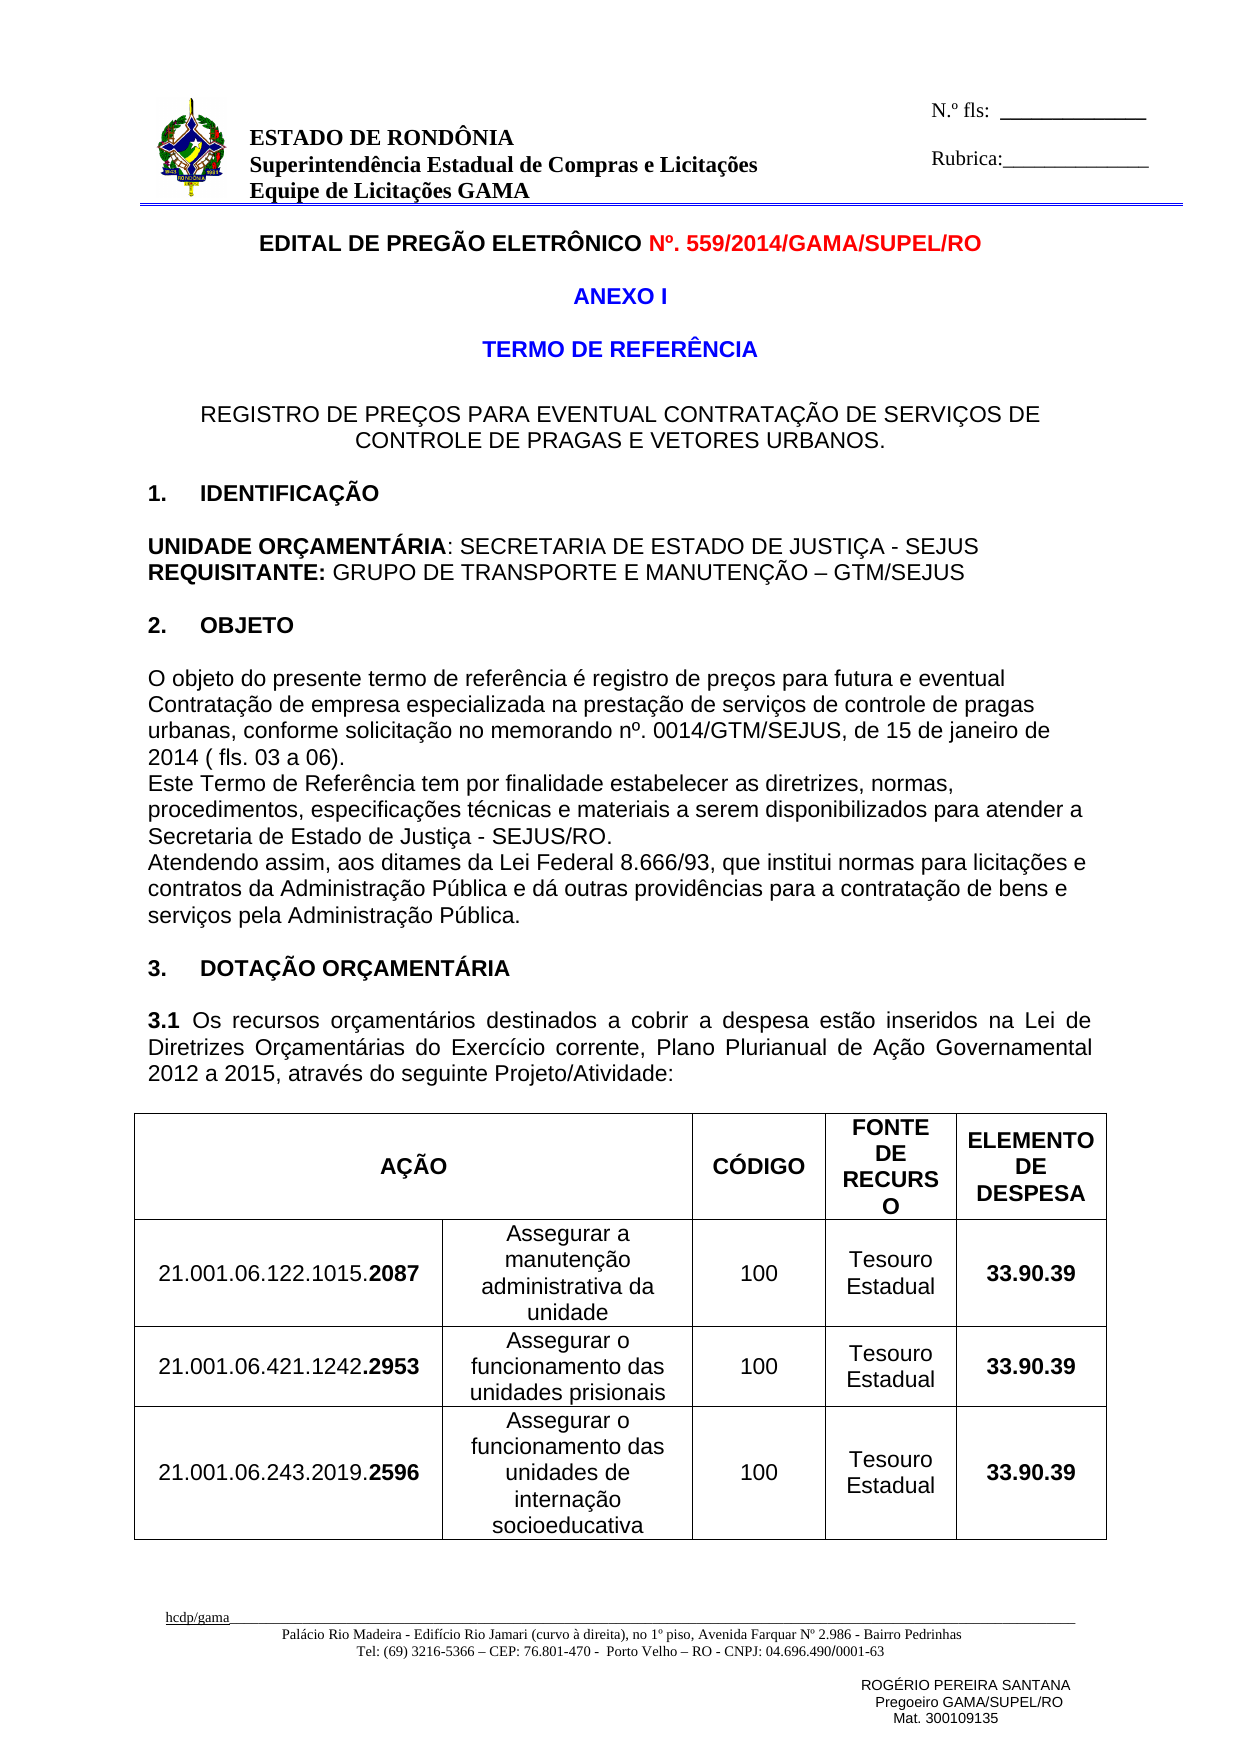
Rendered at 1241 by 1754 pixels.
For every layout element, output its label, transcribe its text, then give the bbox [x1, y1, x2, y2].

list DOTAÇÃO ORÇAMENTÁRIA [148, 954, 1093, 981]
table_header AÇÃO [135, 1114, 692, 1219]
text EDITAL DE PREGÃO ELETRÔNICO Nº. 559/2014/GAMA/SUPEL/RO [148, 230, 1093, 257]
table_cell 100 [693, 1220, 825, 1326]
table_cell Assegurar o funcionamento das unidades de internação socioeducativa [443, 1407, 692, 1538]
table_header ELEMENTO DE DESPESA [957, 1114, 1106, 1219]
text UNIDADE ORÇAMENTÁRIA: SECRETARIA DE ESTADO DE JUSTIÇA - SEJUS [148, 533, 1093, 559]
text TERMO DE REFERÊNCIA [148, 336, 1093, 362]
table_cell 100 [693, 1407, 825, 1538]
table_cell 21.001.06.122.1015.2087 [135, 1220, 442, 1326]
text O objeto do presente termo de referência é registro de preços para futura e eventual Contratação de empresa especializada na prestação de serviços de controle de pragas urbanas, conforme solicitação no memorando nº. 0014/GTM/SEJUS, de 15 de janeiro de 2014 ( fls. 03 a 06). [148, 664, 1093, 770]
table_header CÓDIGO [693, 1114, 825, 1219]
table_cell 21.001.06.421.1242.2953 [135, 1327, 442, 1406]
text Este Termo de Referência tem por finalidade estabelecer as diretrizes, normas, procedimentos, especificações técnicas e materiais a serem disponibilizados para atender a Secretaria de Estado de Justiça - SEJUS/RO. [148, 770, 1093, 849]
picture [155, 97, 228, 198]
list OBJETO [148, 612, 1093, 638]
table_cell 21.001.06.243.2019.2596 [135, 1407, 442, 1538]
table_cell 33.90.39 [957, 1407, 1106, 1538]
text ANEXO I [148, 283, 1093, 309]
table_cell Assegurar o funcionamento das unidades prisionais [443, 1327, 692, 1406]
table_cell 33.90.39 [957, 1327, 1106, 1406]
table_cell 100 [693, 1327, 825, 1406]
table_cell Tesouro Estadual [826, 1327, 956, 1406]
list Os recursos orçamentários destinados a cobrir a despesa estão inseridos na Lei de Diretrizes Orçamentárias do Exercício corrente, Plano Plurianual de Ação Governamental 2012 a 2015, através do seguinte Projeto/Atividade: [148, 1007, 1093, 1086]
text REQUISITANTE: GRUPO DE TRANSPORTE E MANUTENÇÃO – GTM/SEJUS [148, 559, 1093, 586]
text REGISTRO DE PREÇOS PARA EVENTUAL CONTRATAÇÃO DE SERVIÇOS DE CONTROLE DE PRAGAS E VETORES URBANOS. [148, 401, 1093, 454]
table_cell Tesouro Estadual [826, 1407, 956, 1538]
table_cell Assegurar a manutenção administrativa da unidade [443, 1220, 692, 1326]
table_header FONTE DE RECURSO [826, 1114, 956, 1219]
list IDENTIFICAÇÃO [148, 480, 1093, 506]
text Atendendo assim, aos ditames da Lei Federal 8.666/93, que institui normas para licitações e contratos da Administração Pública e dá outras providências para a contratação de bens e serviços pela Administração Pública. [148, 849, 1093, 928]
table_cell Tesouro Estadual [826, 1220, 956, 1326]
table_cell 33.90.39 [957, 1220, 1106, 1326]
